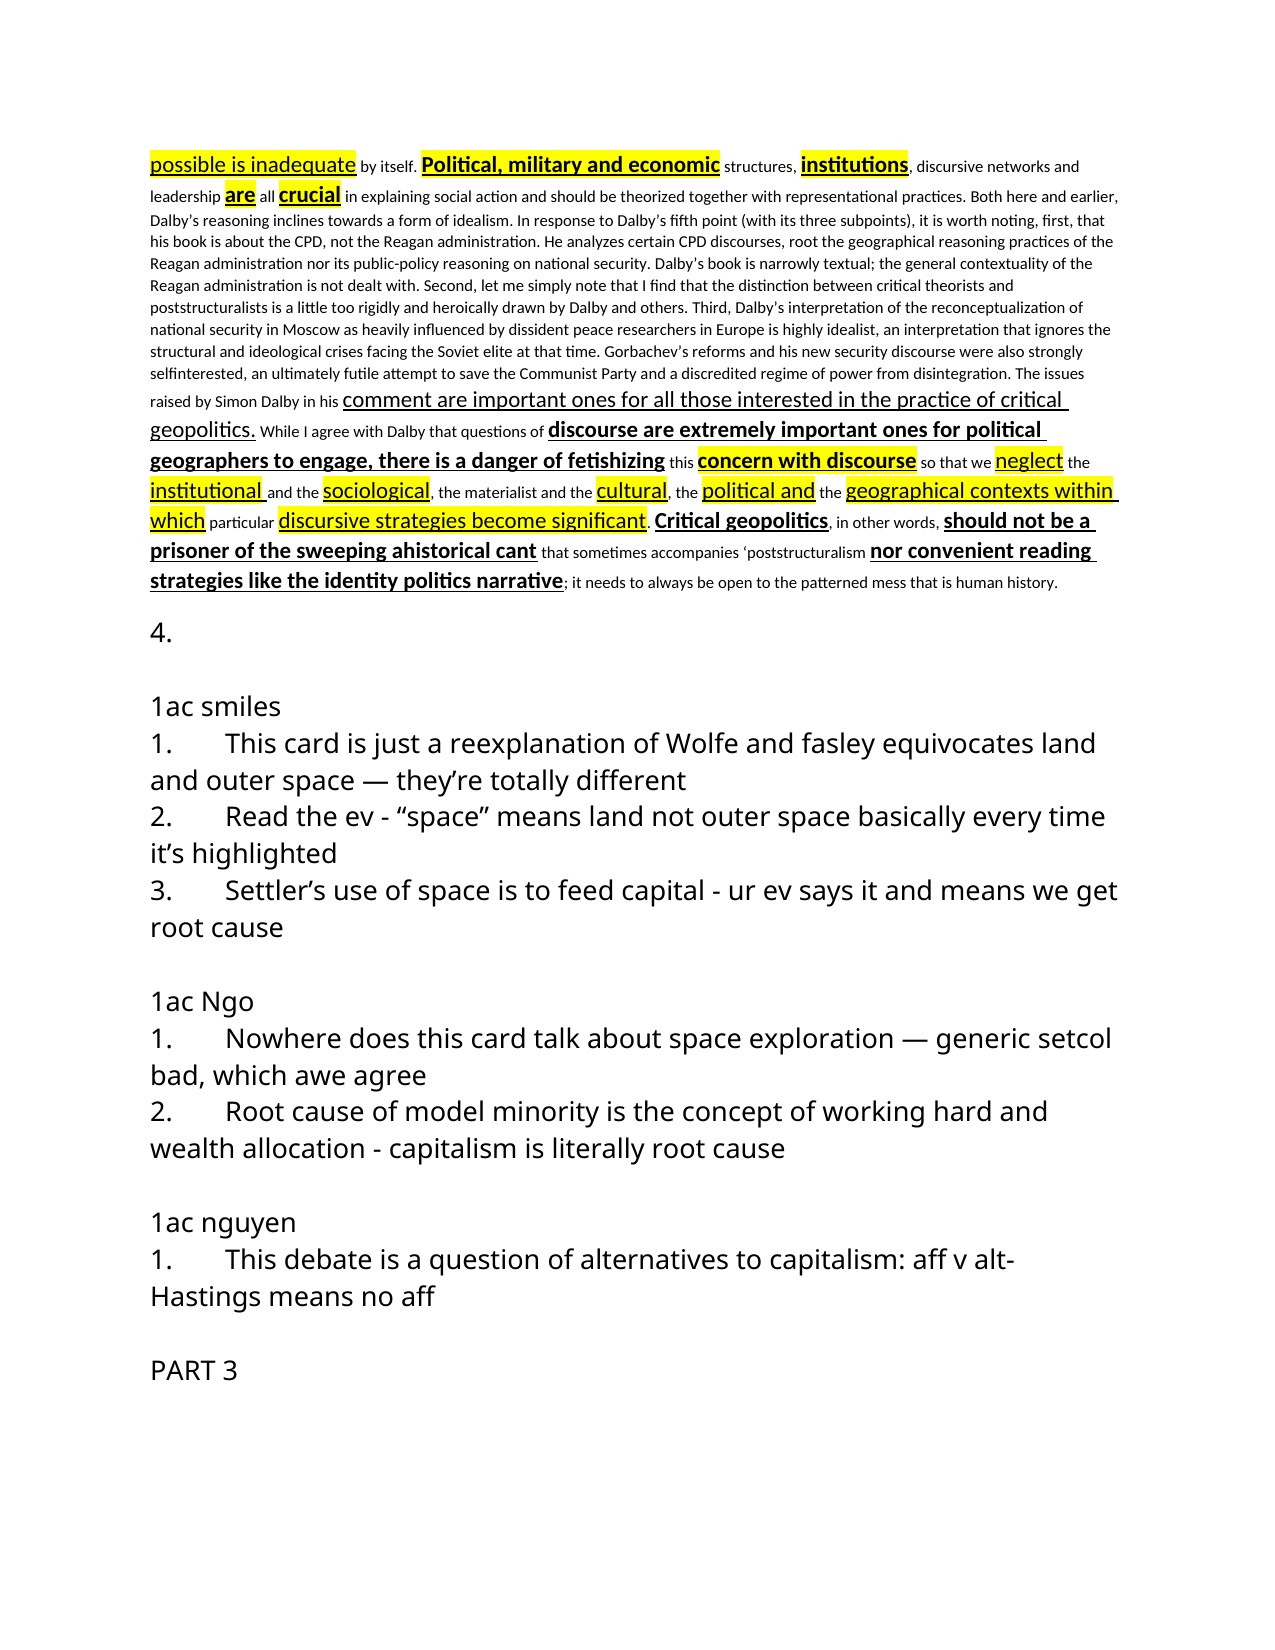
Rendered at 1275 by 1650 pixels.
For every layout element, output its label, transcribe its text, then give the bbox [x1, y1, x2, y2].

text PART 3 [150, 1351, 1125, 1388]
list Read the ev - “space” means land not outer space basically every time it’s highlighted [150, 798, 1125, 872]
list This debate is a question of alternatives to capitalism: aff v alt- Hastings means no aff [150, 1240, 1125, 1314]
list Nowhere does this card talk about space exploration — generic setcol bad, which awe agree [150, 1019, 1125, 1093]
text 1ac smiles [150, 687, 1125, 724]
list Root cause of model minority is the concept of working hard and wealth allocation - capitalism is literally root cause [150, 1093, 1125, 1167]
list Settler’s use of space is to feed capital - ur ev says it and means we get root cause [150, 872, 1125, 945]
text 1ac nguyen [150, 1203, 1125, 1240]
list This card is just a reexplanation of Wolfe and fasley equivocates land and outer space — they’re totally different [150, 724, 1125, 798]
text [150, 150, 1125, 595]
text 1ac Ngo [150, 982, 1125, 1019]
